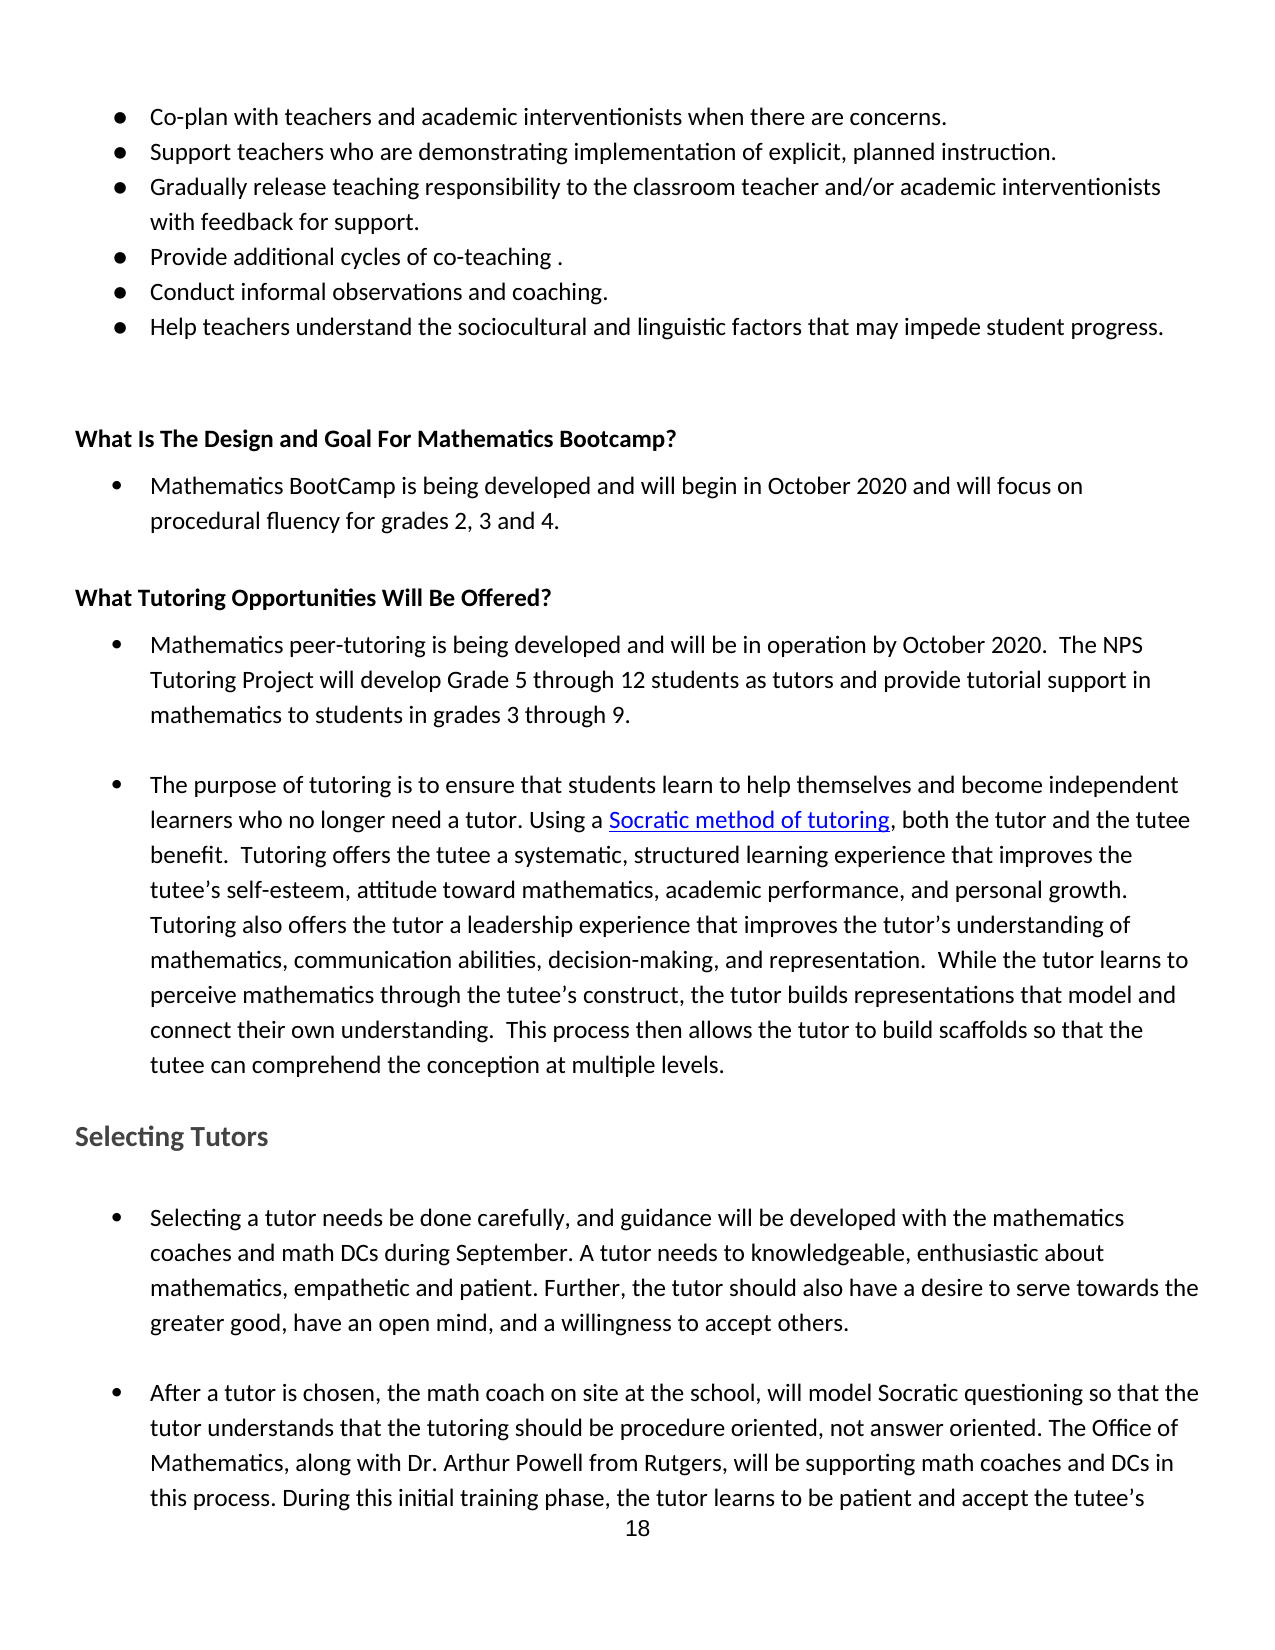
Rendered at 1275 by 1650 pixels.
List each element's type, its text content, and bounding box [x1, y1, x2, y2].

list Mathematics BootCamp is being developed and will begin in October 2020 and will focus on procedural fluency for grades 2, 3 and 4. [112, 471, 1200, 536]
list Gradually release teaching responsibility to the classroom teacher and/or academic interventionists with feedback for support. [112, 171, 1200, 237]
list Provide additional cycles of co-teaching . [112, 241, 1200, 272]
list Conduct informal observations and coaching. [112, 276, 1200, 307]
list Support teachers who are demonstrating implementation of explicit, planned instruction. [112, 136, 1200, 167]
list Co-plan with teachers and academic interventionists when there are concerns. [112, 101, 1200, 132]
subtitle Selecting Tutors [75, 1118, 1200, 1154]
list The purpose of tutoring is to ensure that students learn to help themselves and become independent learners who no longer need a tutor. Using a Socratic method of tutoring, both the tutor and the tutee benefit. Tutoring offers the tutee a systematic, structured learning experience that improves the tutee’s self-esteem, attitude toward mathematics, academic performance, and personal growth. Tutoring also offers the tutor a leadership experience that improves the tutor’s understanding of mathematics, communication abilities, decision-making, and representation. While the tutor learns to perceive mathematics through the tutee’s construct, the tutor builds representations that model and connect their own understanding. This process then allows the tutor to build scaffolds so that the tutee can comprehend the conception at multiple levels. [112, 770, 1200, 1080]
list Selecting a tutor needs be done carefully, and guidance will be developed with the mathematics coaches and math DCs during September. A tutor needs to knowledgeable, enthusiastic about mathematics, empathetic and patient. Further, the tutor should also have a desire to serve towards the greater good, have an open mind, and a willingness to accept others. [112, 1202, 1200, 1338]
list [112, 1377, 1200, 1513]
subtitle What Is The Design and Goal For Mathematics Bootcamp? [75, 423, 1200, 453]
list Mathematics peer-tutoring is being developed and will be in operation by October 2020. The NPS Tutoring Project will develop Grade 5 through 12 students as tutors and provide tutorial support in mathematics to students in grades 3 through 9. [112, 630, 1200, 730]
subtitle What Tutoring Opportunities Will Be Offered? [75, 582, 1200, 613]
list Help teachers understand the sociocultural and linguistic factors that may impede student progress. [112, 311, 1200, 342]
